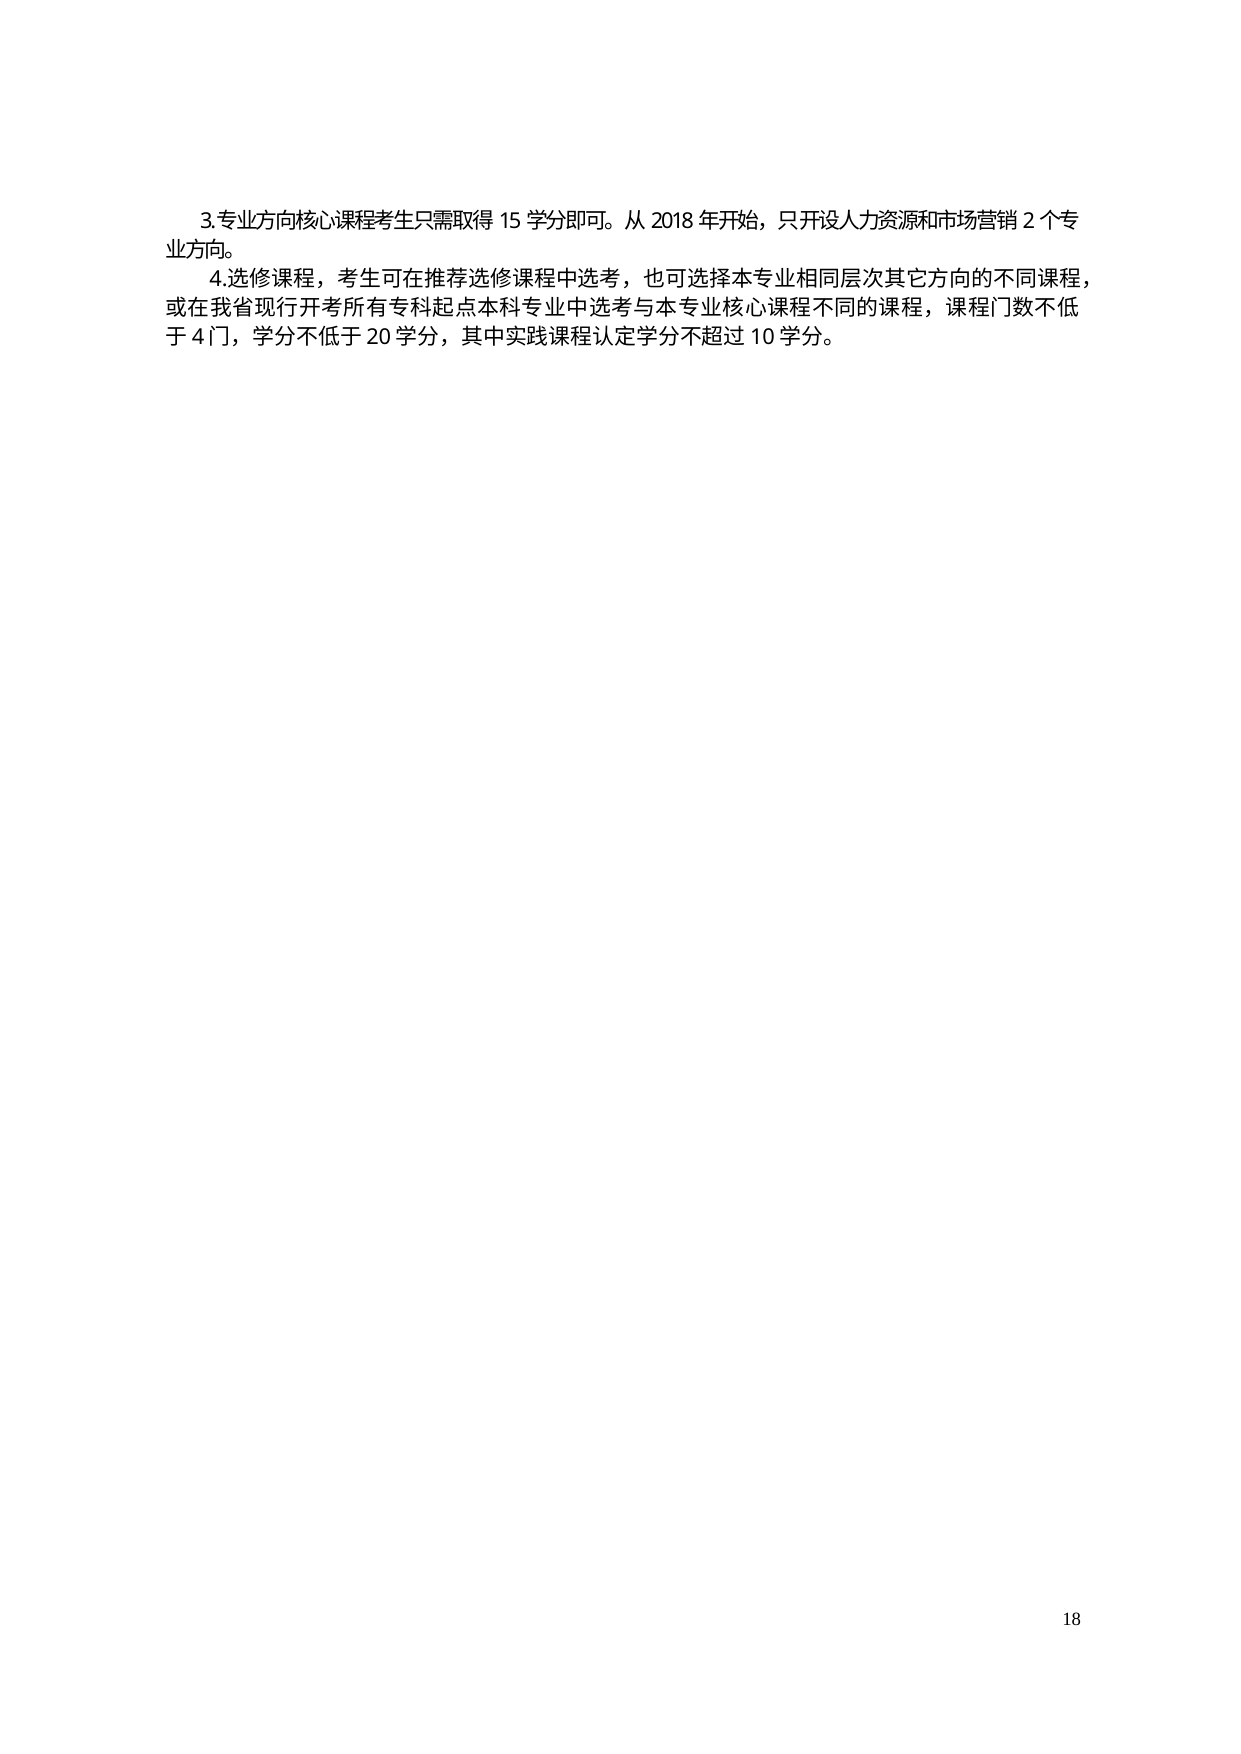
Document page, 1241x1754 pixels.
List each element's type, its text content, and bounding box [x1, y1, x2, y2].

text 3.专业方向核心课程考生只需取得15学分即可。从2018年开始，只开设人力资源和市场营销2个专业方向。 [165, 205, 1081, 263]
text 4.选修课程，考生可在推荐选修课程中选考，也可选择本专业相同层次其它方向的不同课程，或在我省现行开考所有专科起点本科专业中选考与本专业核心课程不同的课程，课程门数不低于4门，学分不低于20学分，其中实践课程认定学分不超过10学分。 [165, 263, 1081, 351]
